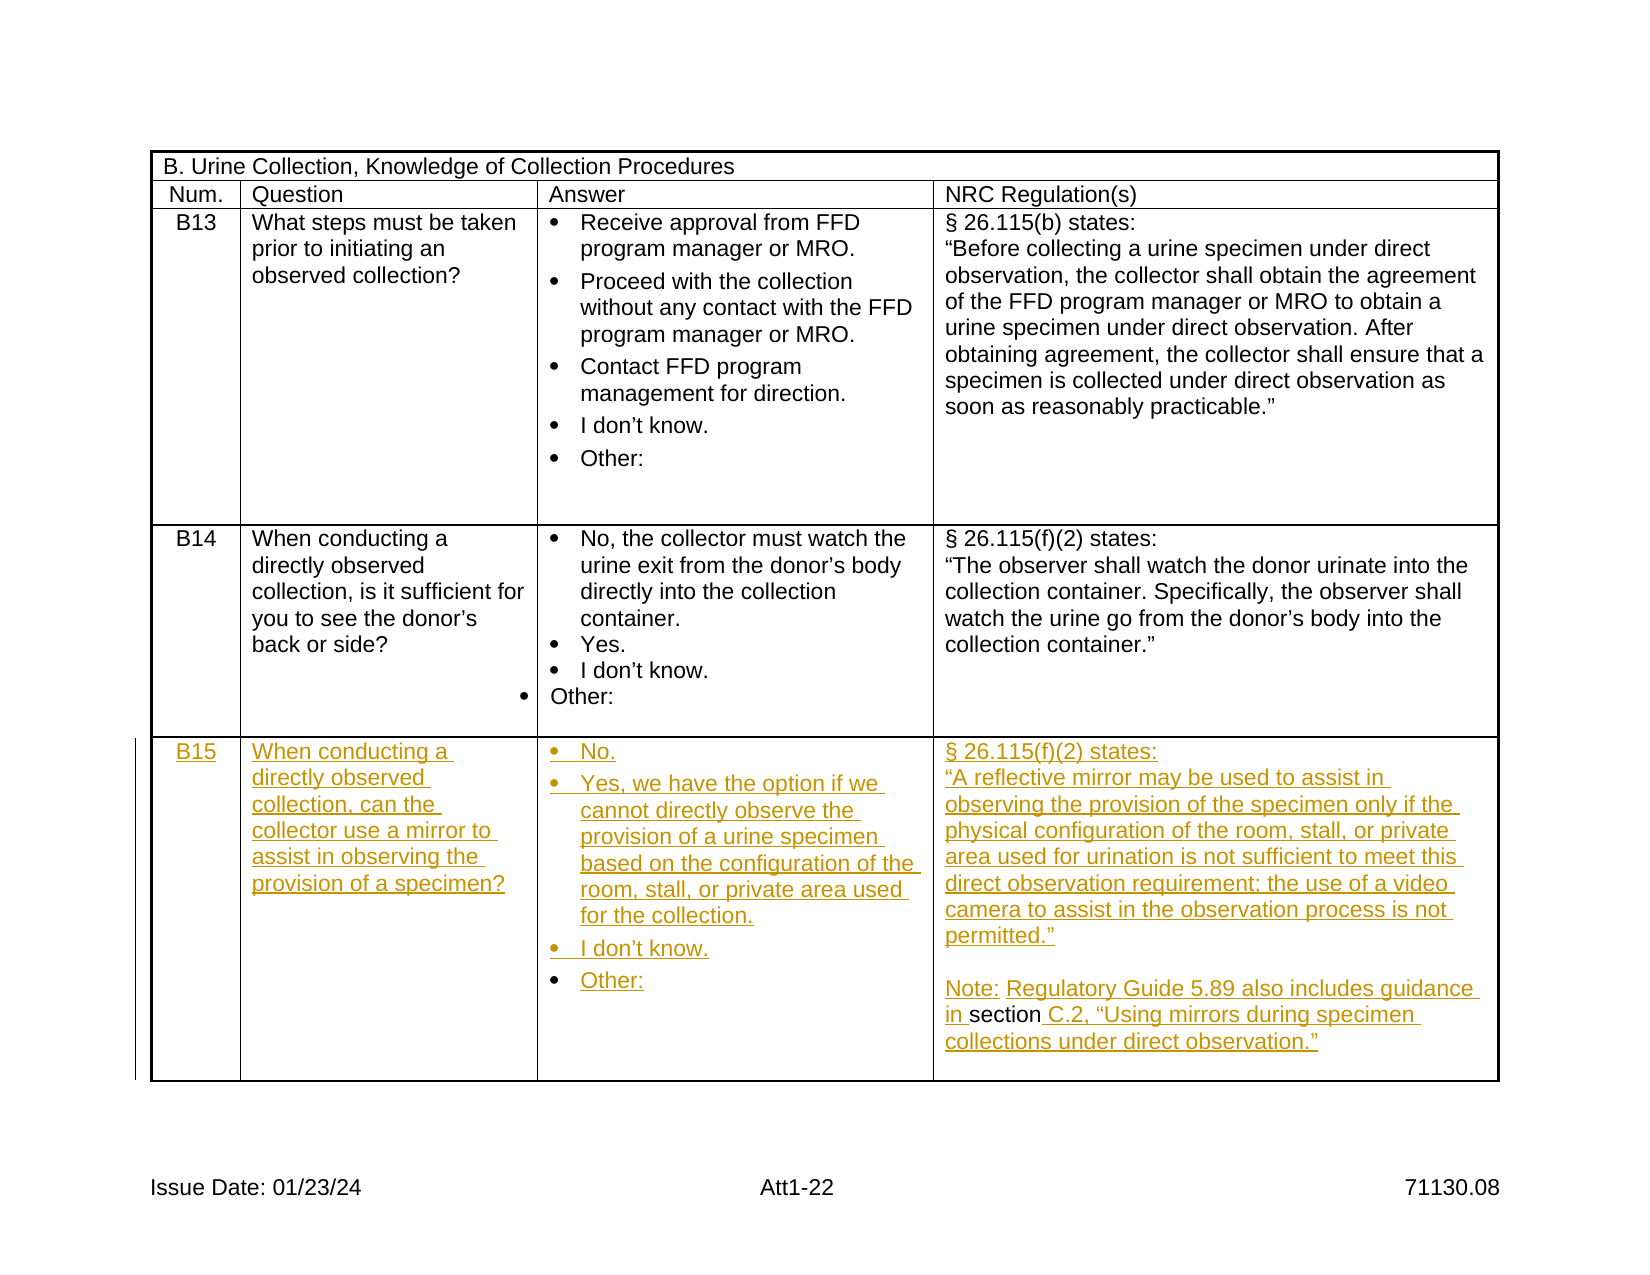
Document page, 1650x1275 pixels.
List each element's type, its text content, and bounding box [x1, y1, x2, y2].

table_cell Answer [538, 181, 933, 207]
table_cell § 26.115(f)(2) states: “The observer shall watch the donor urinate into the collection container. Specifically, the observer shall watch the urine go from the donor’s body into the collection container.” [934, 526, 1497, 736]
table_header B. Urine Collection, Knowledge of Collection Procedures [153, 153, 1497, 179]
table_cell § 26.115(b) states: “Before collecting a urine specimen under direct observation, the collector shall obtain the agreement of the FFD program manager or MRO to obtain a urine specimen under direct observation. After obtaining agreement, the collector shall ensure that a specimen is collected under direct observation as soon as reasonably practicable.” [934, 209, 1497, 524]
table_cell When conducting a directly observed collection, is it sufficient for you to see the donor’s back or side? [241, 526, 537, 736]
table_cell B13 [153, 209, 240, 524]
table_cell section [934, 738, 1497, 1080]
table_cell NRC Regulation(s) [934, 181, 1497, 207]
table_cell No, the collector must watch the urine exit from the donor’s body directly into the collection container. Yes. I don’t know. Other: [538, 526, 933, 736]
table_cell What steps must be taken prior to initiating an observed collection? [241, 209, 537, 524]
table_cell B14 [153, 526, 240, 736]
table_cell [241, 738, 537, 1080]
table_cell Question [241, 181, 537, 207]
table_cell [153, 738, 240, 1080]
table_cell Num. [153, 181, 240, 207]
table_cell [538, 738, 933, 1080]
table_cell Receive approval from FFD program manager or MRO. Proceed with the collection without any contact with the FFD program manager or MRO. Contact FFD program management for direction. I don’t know. Other: [538, 209, 933, 524]
